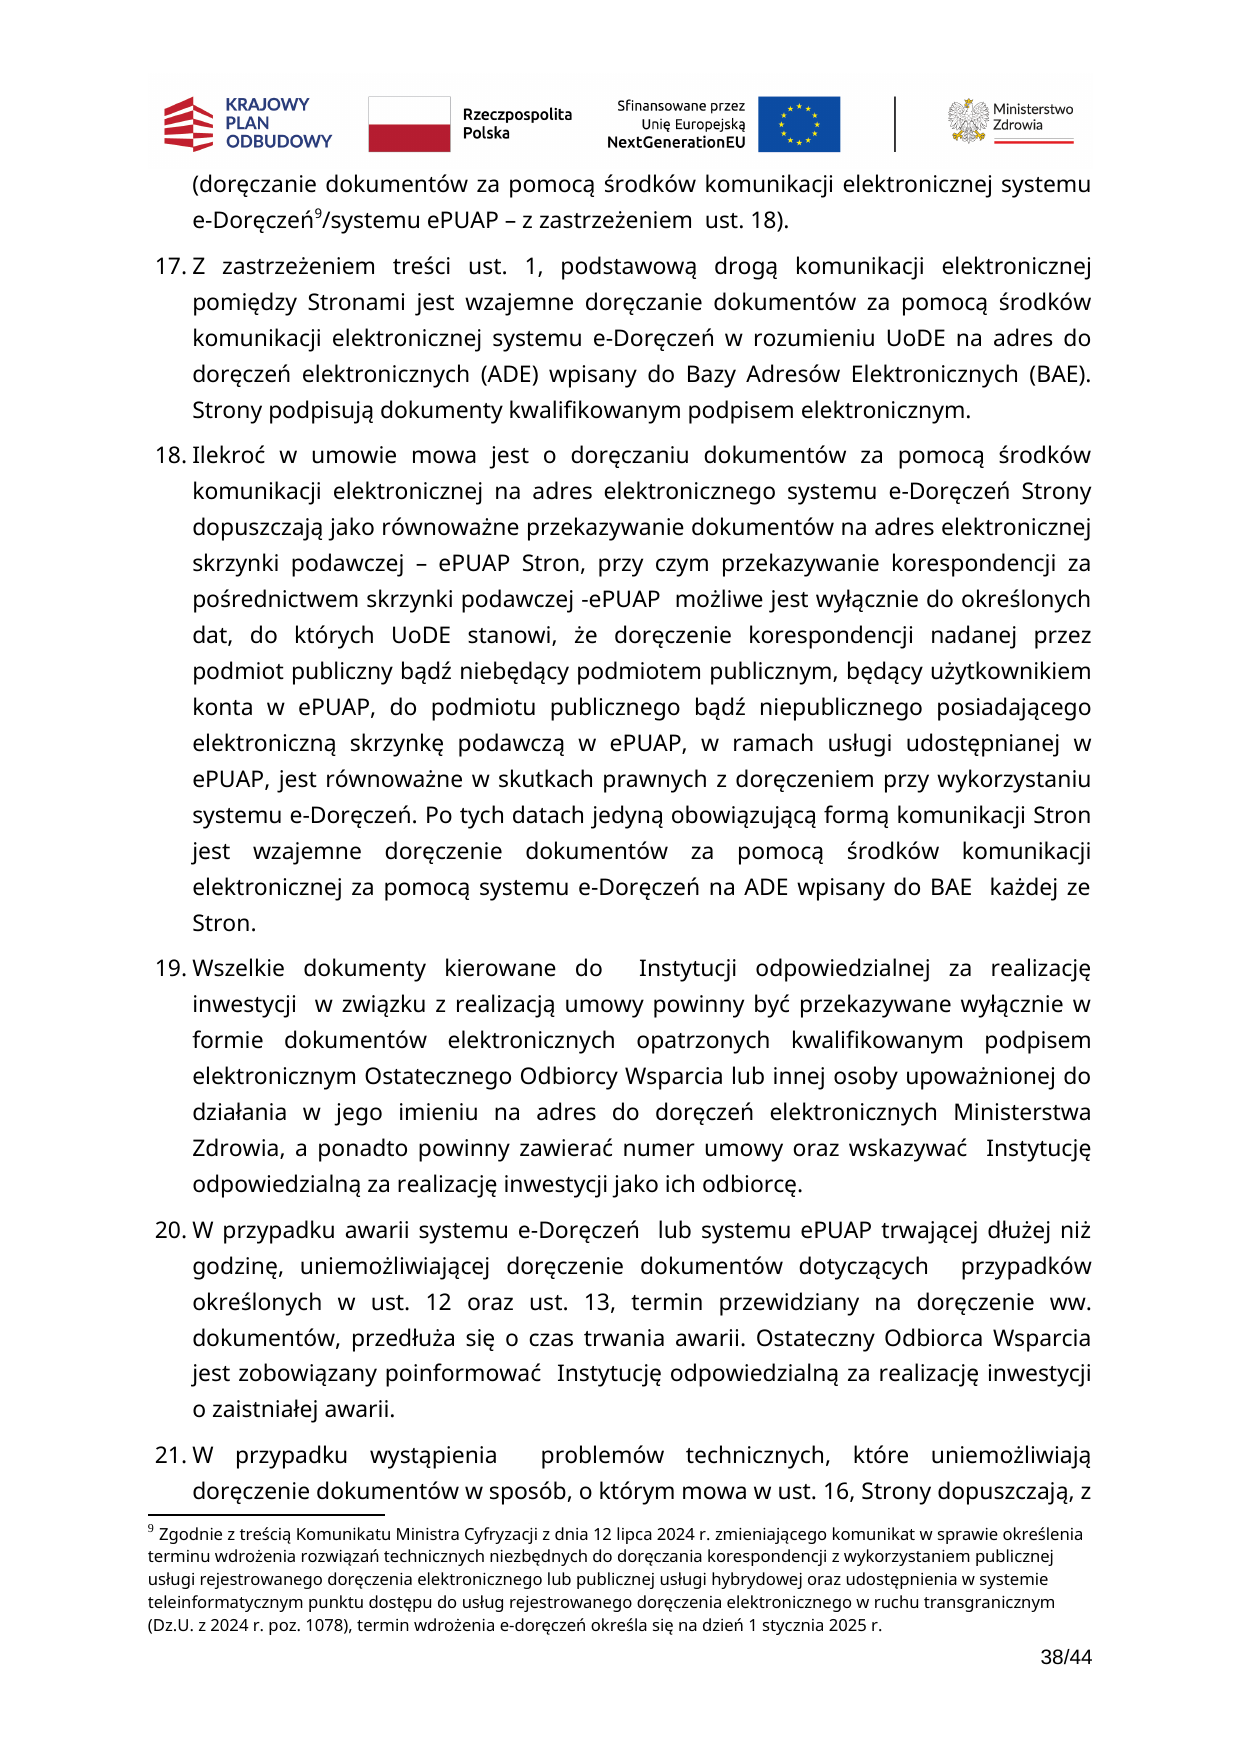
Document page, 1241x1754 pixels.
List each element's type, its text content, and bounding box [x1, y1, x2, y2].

list Z zastrzeżeniem treści ust. 1, podstawową drogą komunikacji elektronicznej pomiędzy Stronami jest wzajemne doręczanie dokumentów za pomocą środków komunikacji elektronicznej systemu e-Doręczeń w rozumieniu UoDE na adres do doręczeń elektronicznych (ADE) wpisany do Bazy Adresów Elektronicznych (BAE). Strony podpisują dokumenty kwalifikowanym podpisem elektronicznym. [154, 250, 1092, 425]
list Ilekroć w umowie mowa jest o doręczaniu dokumentów za pomocą środków komunikacji elektronicznej na adres elektronicznego systemu e-Doręczeń Strony dopuszczają jako równoważne przekazywanie dokumentów na adres elektronicznej skrzynki podawczej – ePUAP Stron, przy czym przekazywanie korespondencji za pośrednictwem skrzynki podawczej -ePUAP możliwe jest wyłącznie do określonych dat, do których UoDE stanowi, że doręczenie korespondencji nadanej przez podmiot publiczny bądź niebędący podmiotem publicznym, będący użytkownikiem konta w ePUAP, do podmiotu publicznego bądź niepublicznego posiadającego elektroniczną skrzynkę podawczą w ePUAP, w ramach usługi udostępnianej w ePUAP, jest równoważne w skutkach prawnych z doręczeniem przy wykorzystaniu systemu e-Doręczeń. Po tych datach jedyną obowiązującą formą komunikacji Stron jest wzajemne doręczenie dokumentów za pomocą środków komunikacji elektronicznej za pomocą systemu e-Doręczeń na ADE wpisany do BAE każdej ze Stron. [154, 439, 1092, 938]
list W przypadku awarii systemu e-Doręczeń lub systemu ePUAP trwającej dłużej niż godzinę, uniemożliwiającej doręczenie dokumentów dotyczących przypadków określonych w ust. 12 oraz ust. 13, termin przewidziany na doręczenie ww. dokumentów, przedłuża się o czas trwania awarii. Ostateczny Odbiorca Wsparcia jest zobowiązany poinformować Instytucję odpowiedzialną za realizację inwestycji o zaistniałej awarii. [154, 1214, 1092, 1424]
list Wszelkie dokumenty kierowane do Instytucji odpowiedzialnej za realizację inwestycji w związku z realizacją umowy powinny być przekazywane wyłącznie w formie dokumentów elektronicznych opatrzonych kwalifikowanym podpisem elektronicznym Ostatecznego Odbiorcy Wsparcia lub innej osoby upoważnionej do działania w jego imieniu na adres do doręczeń elektronicznych Ministerstwa Zdrowia, a ponadto powinny zawierać numer umowy oraz wskazywać Instytucję odpowiedzialną za realizację inwestycji jako ich odbiorcę. [154, 952, 1092, 1199]
picture [147, 73, 1093, 169]
